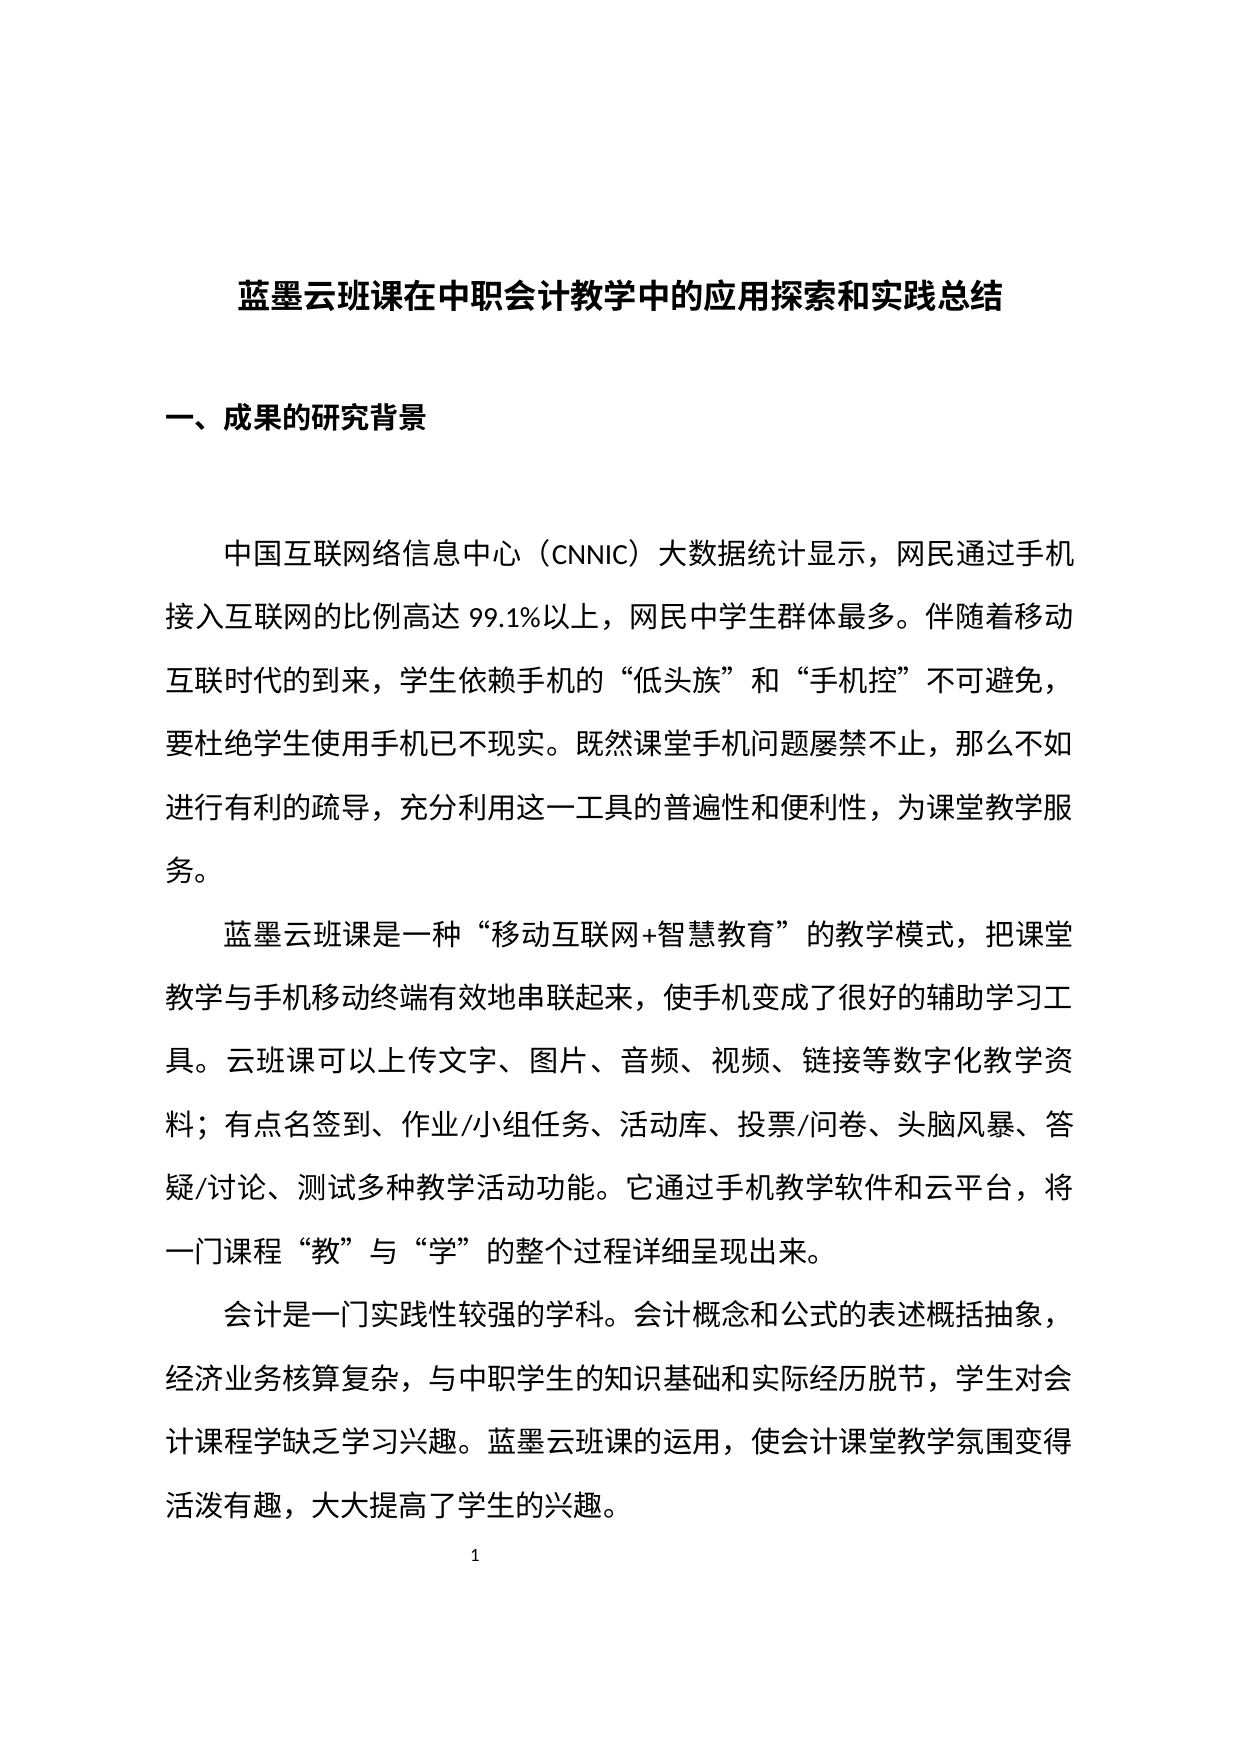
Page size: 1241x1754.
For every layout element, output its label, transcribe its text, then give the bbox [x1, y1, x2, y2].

text 中国互联网络信息中心（CNNIC）大数据统计显示，网民通过手机接入互联网的比例高达99.1%以上，网民中学生群体最多。伴随着移动互联时代的到来，学生依赖手机的“低头族”和“手机控”不可避免，要杜绝学生使用手机已不现实。既然课堂手机问题屡禁不止，那么不如进行有利的疏导，充分利用这一工具的普遍性和便利性，为课堂教学服务。 [165, 531, 1075, 890]
text 蓝墨云班课在中职会计教学中的应用探索和实践总结 [165, 270, 1075, 318]
text 一、成果的研究背景 [165, 394, 1075, 437]
text 会计是一门实践性较强的学科。会计概念和公式的表述概括抽象，经济业务核算复杂，与中职学生的知识基础和实际经历脱节，学生对会计课程学缺乏学习兴趣。蓝墨云班课的运用，使会计课堂教学氛围变得活泼有趣，大大提高了学生的兴趣。 [165, 1292, 1075, 1524]
text 蓝墨云班课是一种“移动互联网+智慧教育”的教学模式，把课堂教学与手机移动终端有效地串联起来，使手机变成了很好的辅助学习工具。云班课可以上传文字、图片、音频、视频、链接等数字化教学资料；有点名签到、作业/小组任务、活动库、投票/问卷、头脑风暴、答疑/讨论、测试多种教学活动功能。它通过手机教学软件和云平台，将一门课程“教”与“学”的整个过程详细呈现出来。 [165, 911, 1075, 1271]
